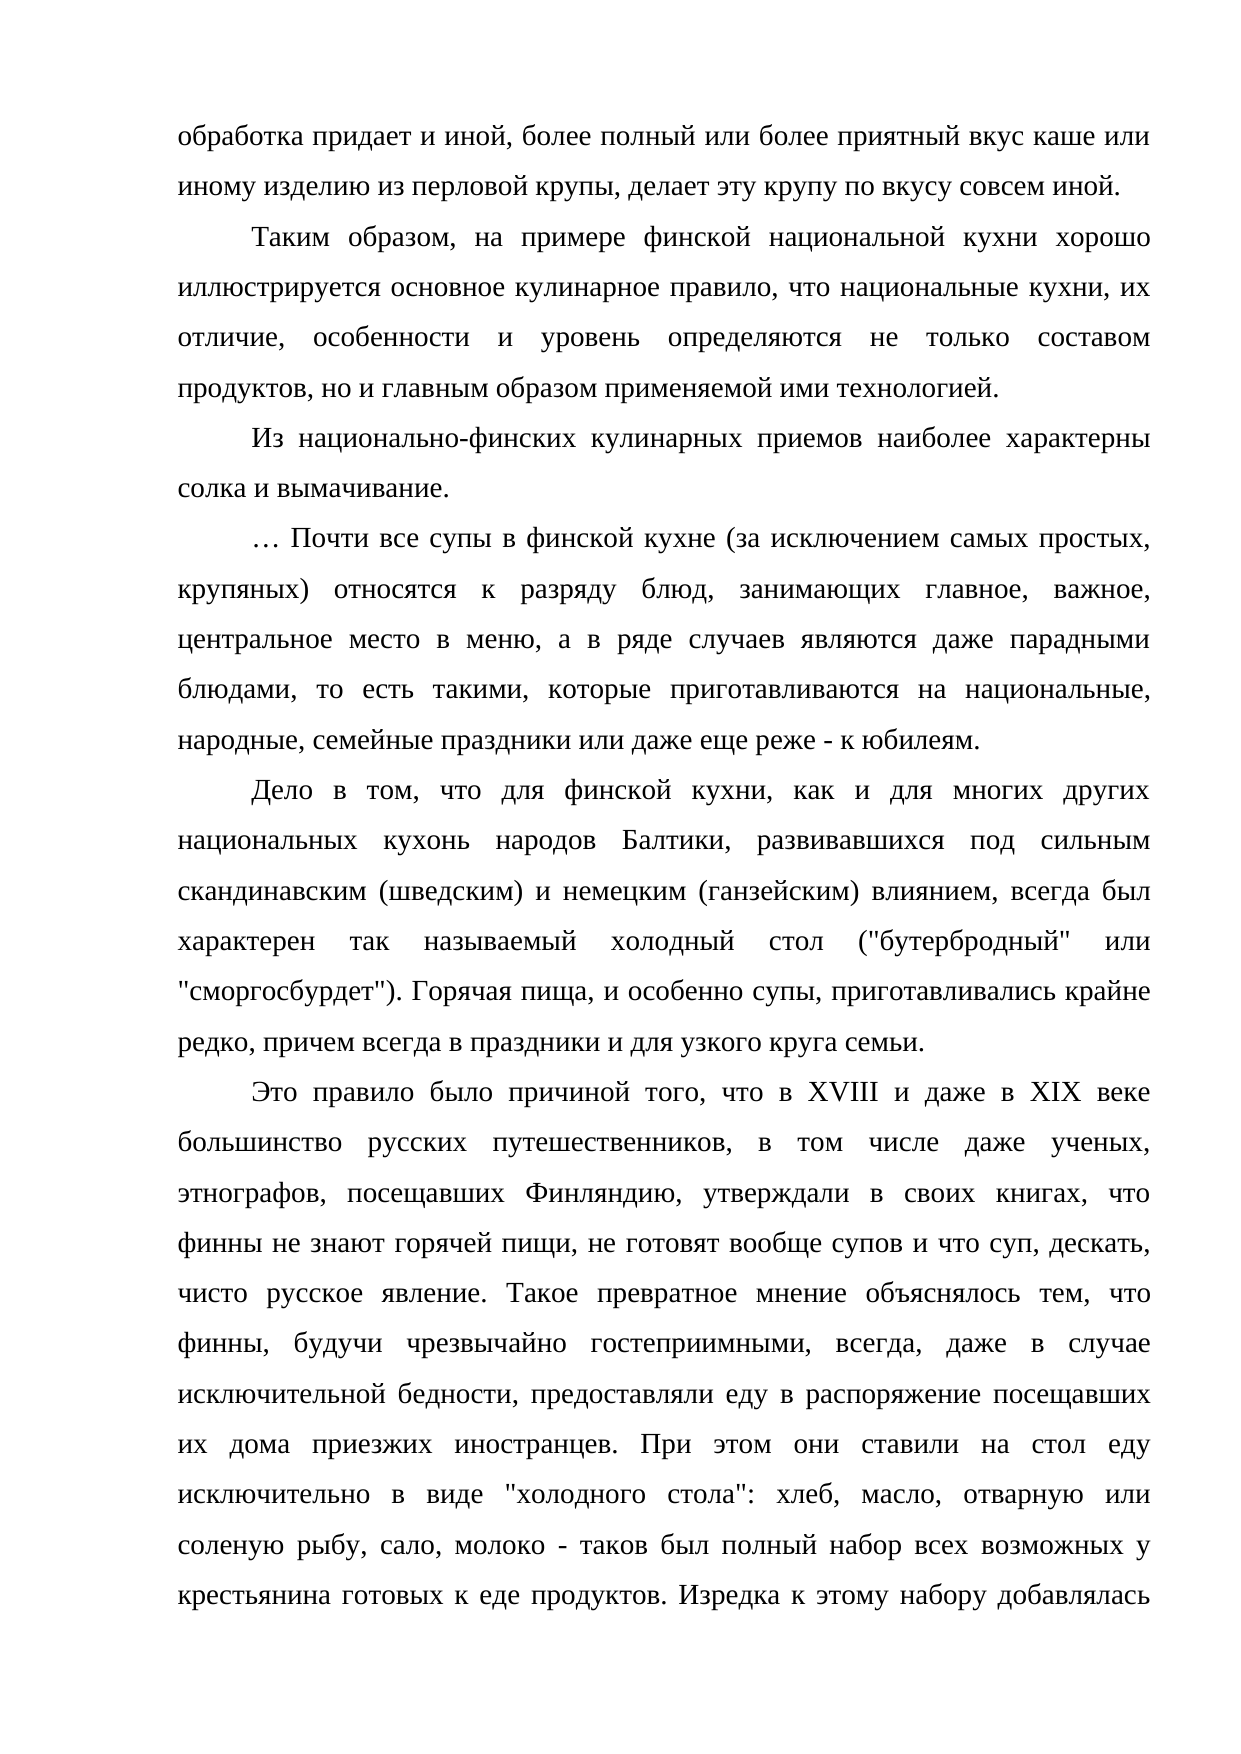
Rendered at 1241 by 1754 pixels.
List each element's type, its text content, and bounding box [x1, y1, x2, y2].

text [177, 118, 1152, 202]
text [177, 1074, 1152, 1611]
text … Почти все супы в финской кухне (за исключением самых простых, крупяных) относятся к разряду блюд, занимающих главное, важное, центральное место в меню, а в ряде случаев являются даже парадными блюдами, то есть такими, которые приготавливаются на национальные, народные, семейные праздники или даже еще реже - к юбилеям. [177, 521, 1152, 755]
text Дело в том, что для финской кухни, как и для многих других национальных кухонь народов Балтики, развивавшихся под сильным скандинавским (шведским) и немецким (ганзейским) влиянием, всегда был характерен так называемый холодный стол ("бутербродный" или "сморгосбурдет"). Горячая пища, и особенно супы, приготавливались крайне редко, причем всегда в праздники и для узкого круга семьи. [177, 772, 1152, 1057]
text Из национально-финских кулинарных приемов наиболее характерны солка и вымачивание. [177, 420, 1152, 504]
text Таким образом, на примере финской национальной кухни хорошо иллюстрируется основное кулинарное правило, что национальные кухни, их отличие, особенности и уровень определяются не только составом продуктов, но и главным образом применяемой ими технологией. [177, 219, 1152, 403]
